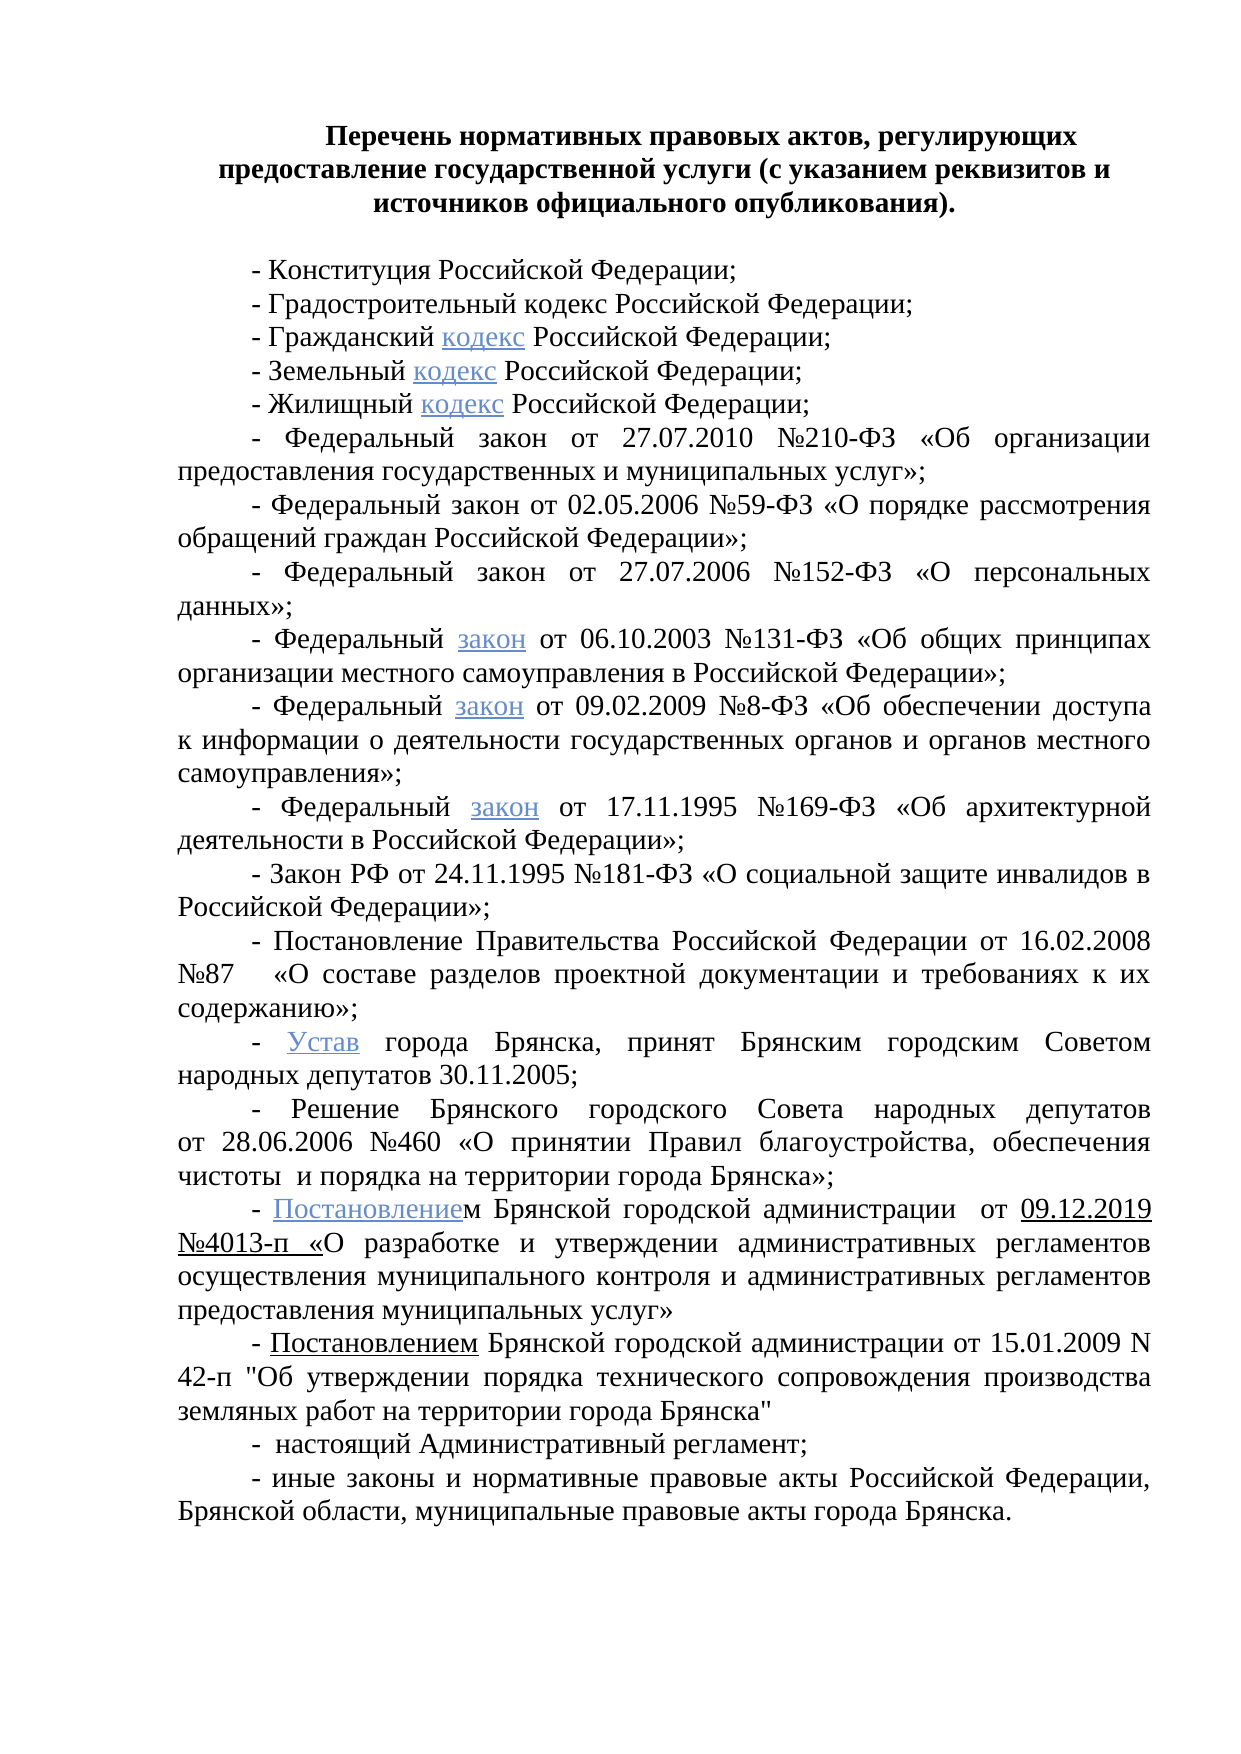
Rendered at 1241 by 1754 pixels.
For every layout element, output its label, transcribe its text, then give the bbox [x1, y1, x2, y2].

text - Решение Брянского городского Совета народных депутатов от 28.06.2006 №460 «О принятии Правил благоустройства, обеспечения чистоты и порядка на территории города Брянска»; [177, 1091, 1152, 1191]
text - Федеральный закон от 06.10.2003 №131-ФЗ «Об общих принципах организации местного самоуправления в Российской Федерации»; [177, 621, 1152, 688]
text - Постановление Правительства Российской Федерации от 16.02.2008 №87 «О составе разделов проектной документации и требованиях к их содержанию»; [177, 923, 1152, 1024]
text - Федеральный закон от 27.07.2006 №152-ФЗ «О персональных данных»; [177, 554, 1152, 621]
text - Федеральный закон от 27.07.2010 №210-ФЗ «Об организации предоставления государственных и муниципальных услуг»; [177, 420, 1152, 487]
text - настоящий Административный регламент; [177, 1426, 1152, 1460]
text - Федеральный закон от 09.02.2009 №8-ФЗ «Об обеспечении доступа к информации о деятельности государственных органов и органов местного самоуправления»; [177, 688, 1152, 789]
text - Постановлением Брянской городской администрации от 09.12.2019 №4013-п «О разработке и утверждении административных регламентов осуществления муниципального контроля и административных регламентов предоставления муниципальных услуг» [177, 1191, 1152, 1326]
text - Жилищный кодекс Российской Федерации; [177, 386, 1152, 420]
text - иные законы и нормативные правовые акты Российской Федерации, Брянской области, муниципальные правовые акты города Брянска. [177, 1460, 1152, 1527]
text - Земельный кодекс Российской Федерации; [177, 353, 1152, 386]
text - Федеральный закон от 17.11.1995 №169-ФЗ «Об архитектурной деятельности в Российской Федерации»; [177, 789, 1152, 856]
text - Гражданский кодекс Российской Федерации; [177, 319, 1152, 353]
text - Федеральный закон от 02.05.2006 №59-ФЗ «О порядке рассмотрения обращений граждан Российской Федерации»; [177, 487, 1152, 554]
text Перечень нормативных правовых актов, регулирующих предоставление государственной услуги (с указанием реквизитов и источников официального опубликования). [177, 118, 1152, 219]
text - Градостроительный кодекс Российской Федерации; [177, 286, 1152, 319]
text - Устав города Брянска, принят Брянским городским Советом народных депутатов 30.11.2005; [177, 1024, 1152, 1091]
text - Конституция Российской Федерации; [177, 252, 1152, 286]
text - Постановлением Брянской городской администрации от 15.01.2009 N 42-п "Об утверждении порядка технического сопровождения производства земляных работ на территории города Брянска" [177, 1326, 1152, 1426]
text - Закон РФ от 24.11.1995 №181-ФЗ «О социальной защите инвалидов в Российской Федерации»; [177, 856, 1152, 923]
